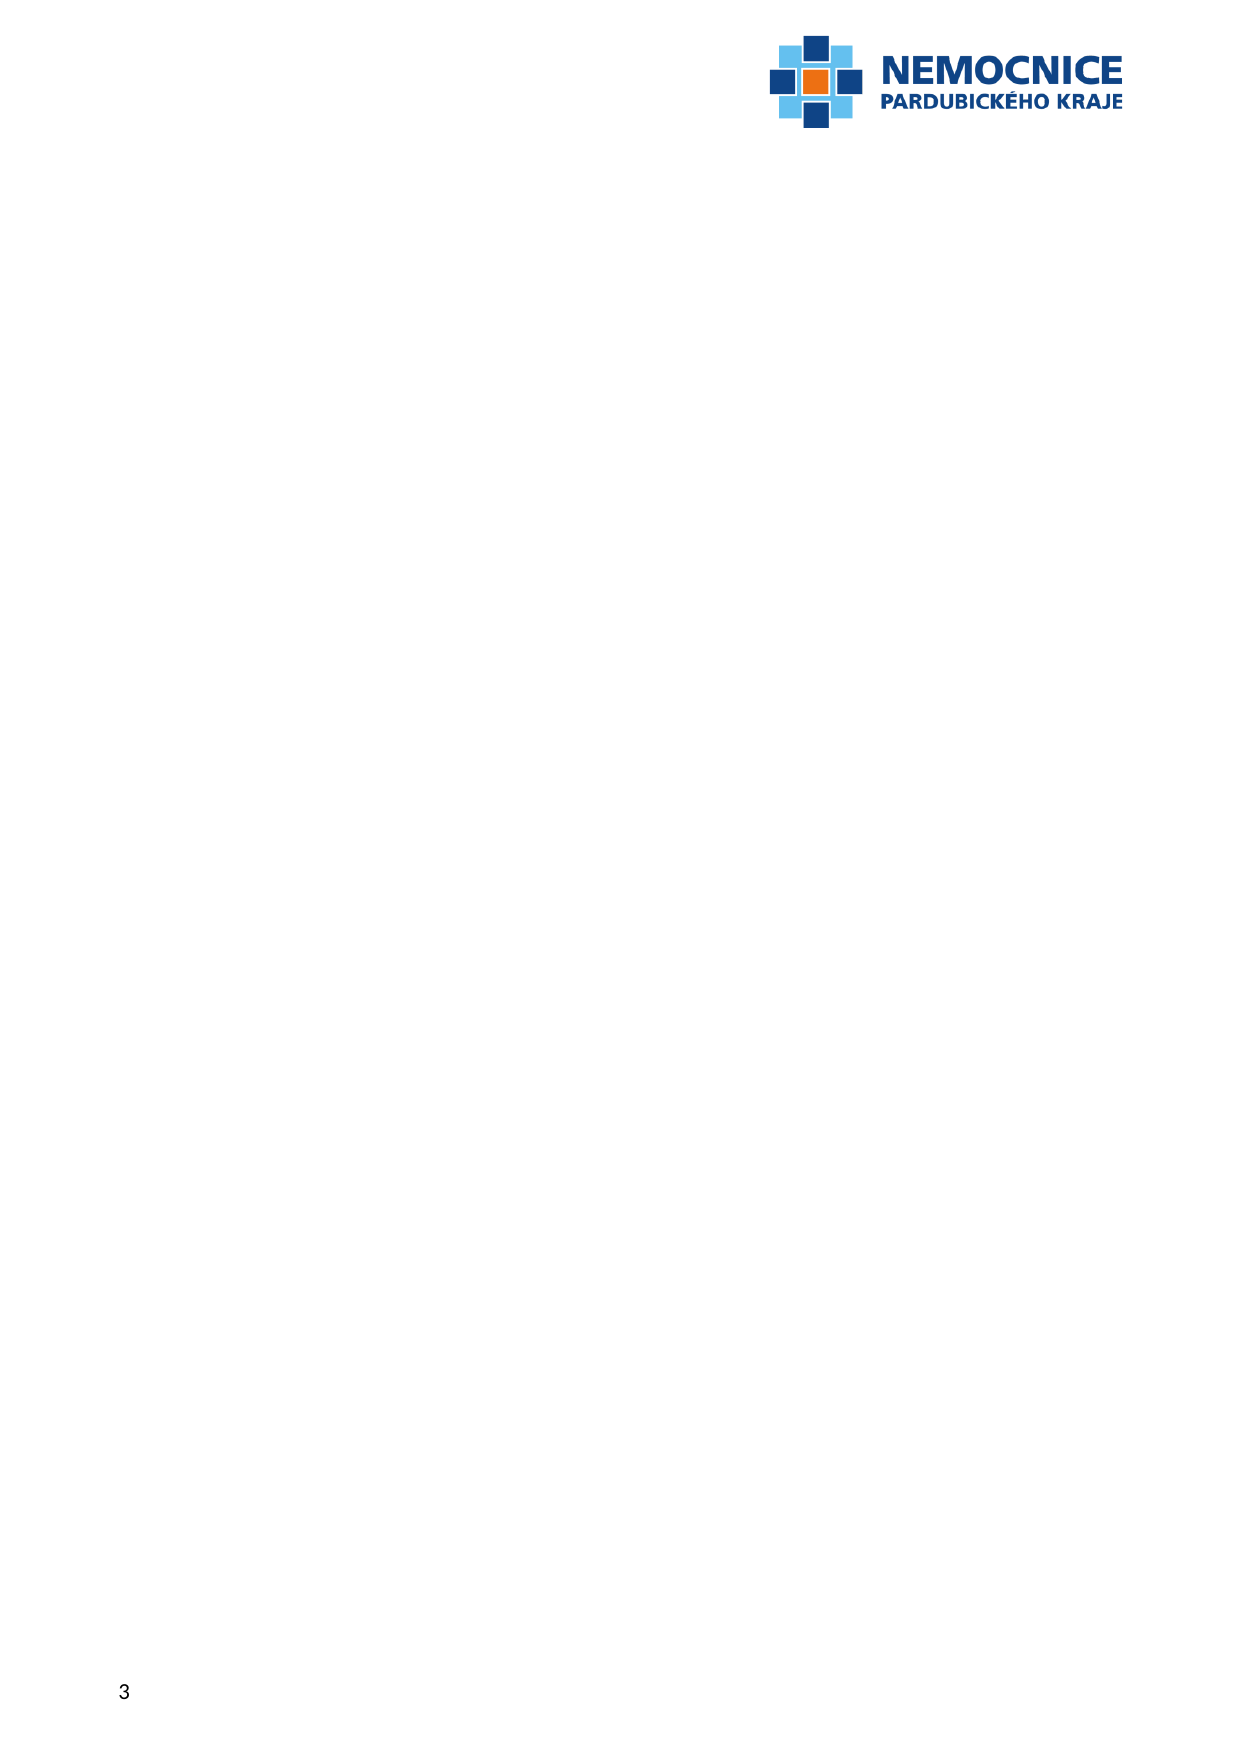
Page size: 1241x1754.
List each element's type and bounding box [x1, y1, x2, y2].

picture [768, 34, 1123, 129]
